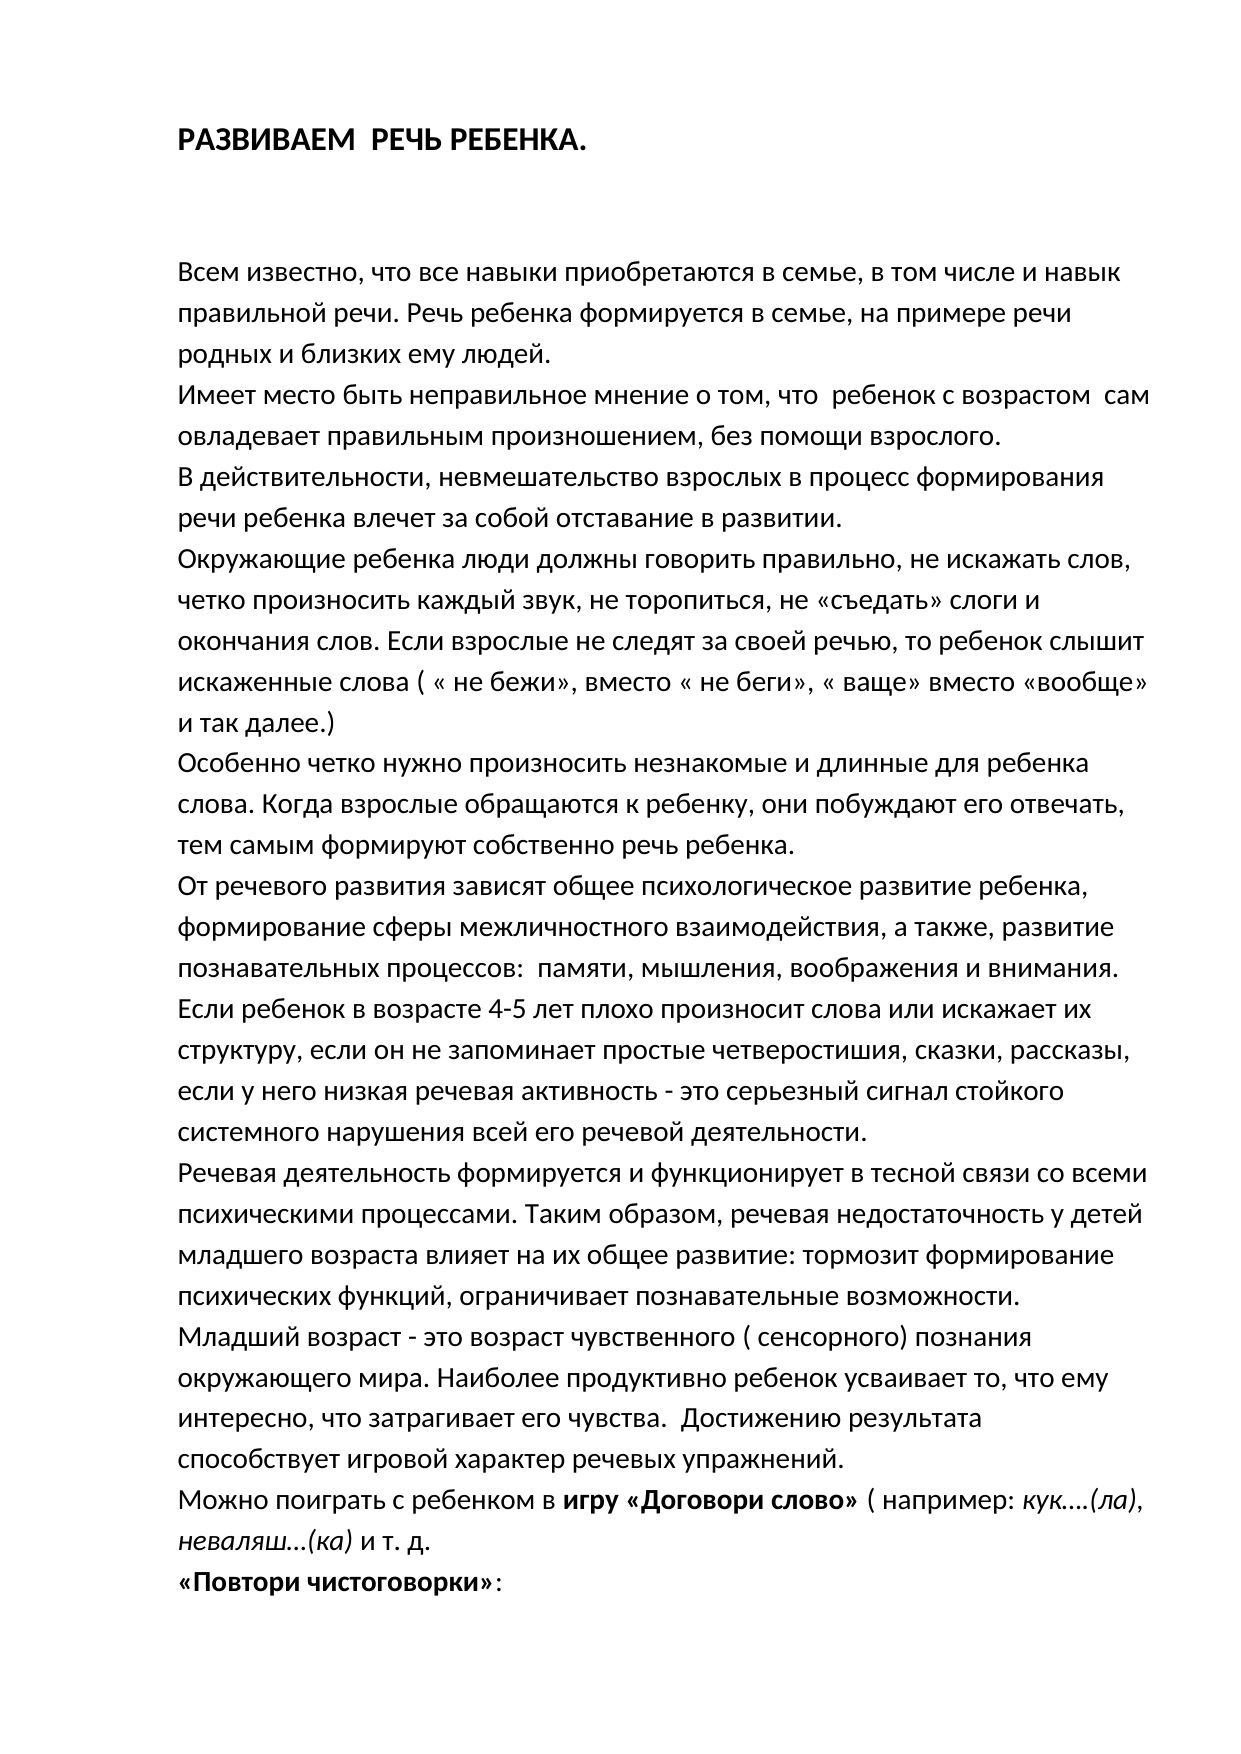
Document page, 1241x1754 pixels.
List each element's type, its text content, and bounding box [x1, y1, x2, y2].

text Можно поиграть с ребенком в игру «Договори слово» ( например: кук….(ла), неваляш…(ка) и т. д. [177, 1481, 1152, 1558]
text Младший возраст - это возраст чувственного ( сенсорного) познания окружающего мира. Наиболее продуктивно ребенок усваивает то, что ему интересно, что затрагивает его чувства. Достижению результата способствует игровой характер речевых упражнений. [177, 1318, 1152, 1476]
text «Повтори чистоговорки»: [177, 1563, 1152, 1599]
text РАЗВИВАЕМ РЕЧЬ РЕБЕНКА. [177, 118, 1152, 159]
text Всем известно, что все навыки приобретаются в семье, в том числе и навык правильной речи. Речь ребенка формируется в семье, на примере речи родных и близких ему людей. [177, 253, 1152, 371]
text Окружающие ребенка люди должны говорить правильно, не искажать слов, четко произносить каждый звук, не торопиться, не «съедать» слоги и окончания слов. Если взрослые не следят за своей речью, то ребенок слышит искаженные слова ( « не бежи», вместо « не беги», « ваще» вместо «вообще» и так далее.) [177, 540, 1152, 739]
text Особенно четко нужно произносить незнакомые и длинные для ребенка слова. Когда взрослые обращаются к ребенку, они побуждают его отвечать, тем самым формируют собственно речь ребенка. [177, 744, 1152, 862]
text От речевого развития зависят общее психологическое развитие ребенка, формирование сферы межличностного взаимодействия, а также, развитие познавательных процессов: памяти, мышления, воображения и внимания. [177, 867, 1152, 985]
text Имеет место быть неправильное мнение о том, что ребенок с возрастом сам овладевает правильным произношением, без помощи взрослого. [177, 376, 1152, 453]
text Речевая деятельность формируется и функционирует в тесной связи со всеми психическими процессами. Таким образом, речевая недостаточность у детей младшего возраста влияет на их общее развитие: тормозит формирование психических функций, ограничивает познавательные возможности. [177, 1154, 1152, 1312]
text В действительности, невмешательство взрослых в процесс формирования речи ребенка влечет за собой отставание в развитии. [177, 458, 1152, 534]
text Если ребенок в возрасте 4-5 лет плохо произносит слова или искажает их структуру, если он не запоминает простые четверостишия, сказки, рассказы, если у него низкая речевая активность - это серьезный сигнал стойкого системного нарушения всей его речевой деятельности. [177, 990, 1152, 1149]
